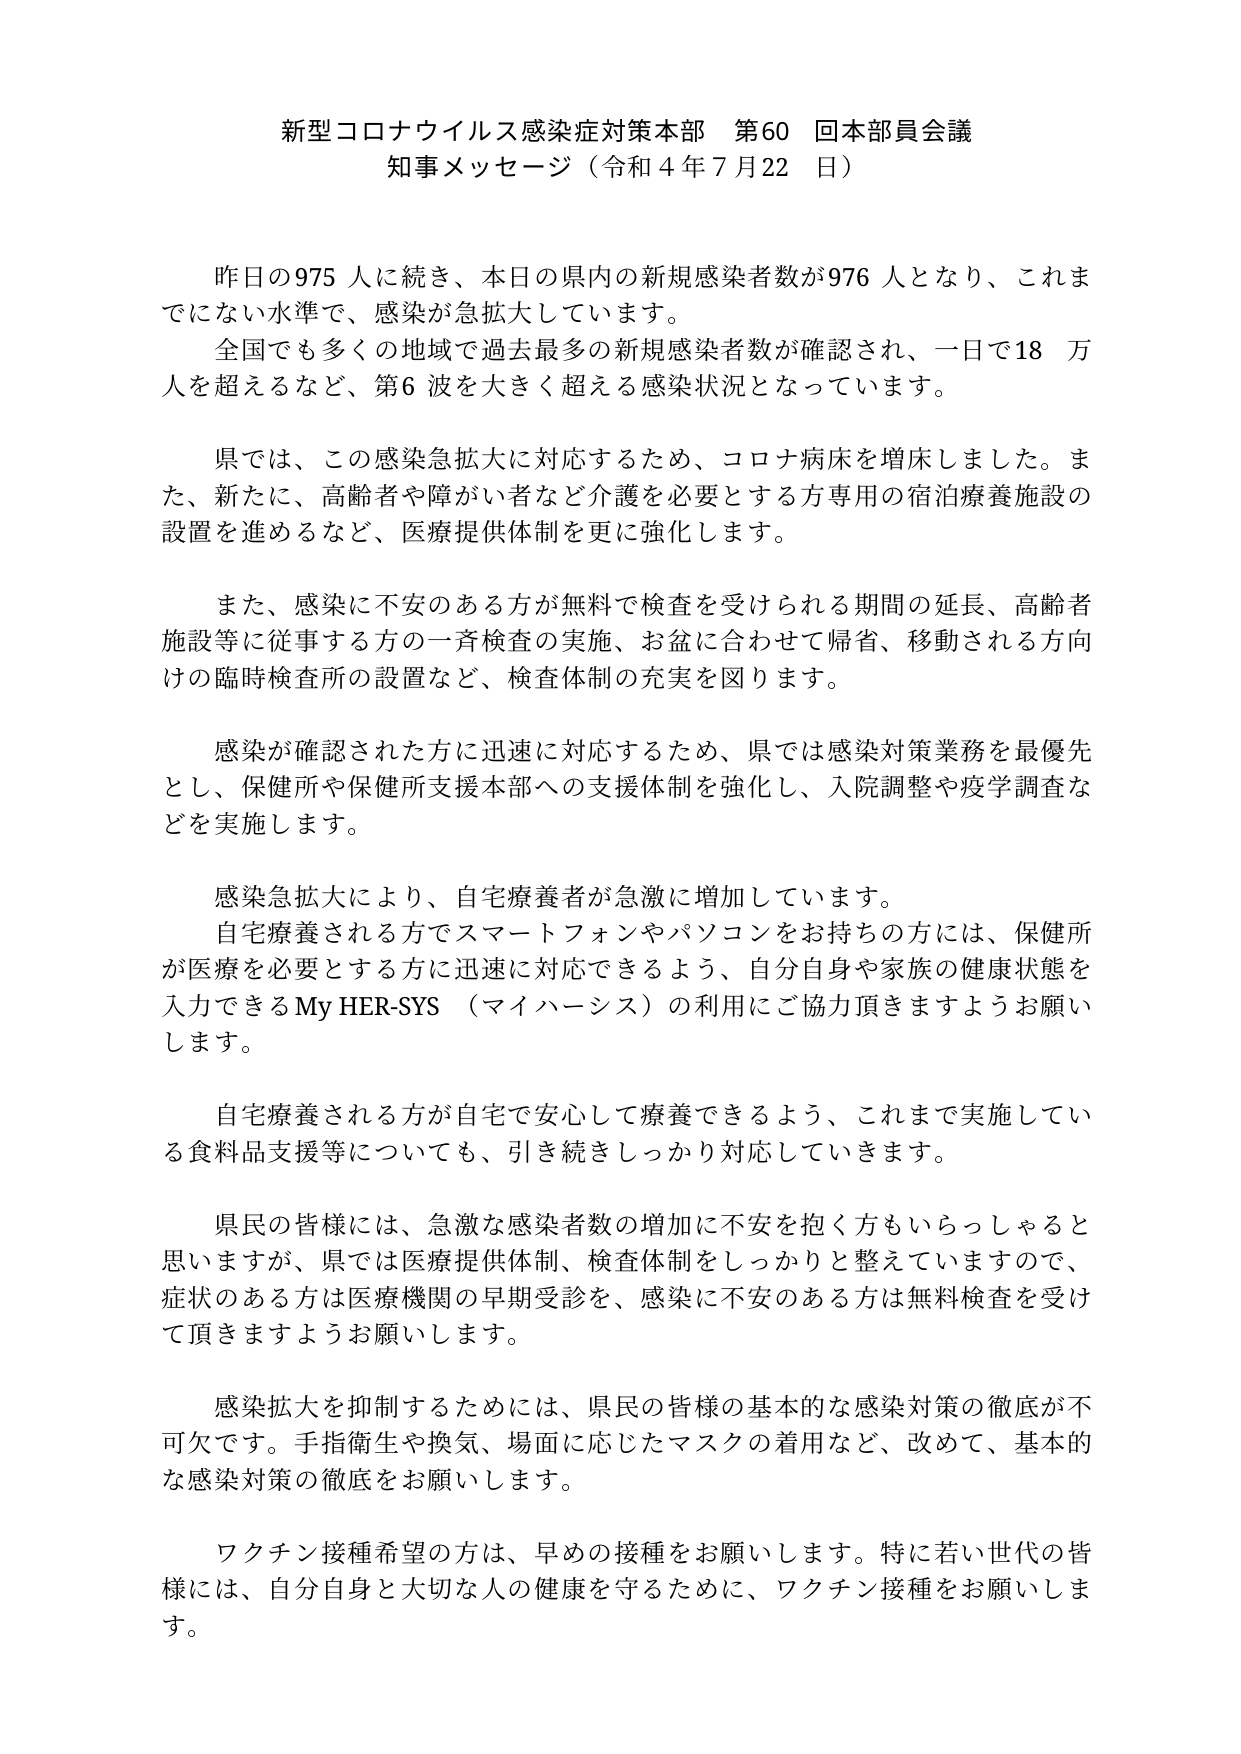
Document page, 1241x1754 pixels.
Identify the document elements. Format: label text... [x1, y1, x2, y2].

text 県民の皆様には、急激な感染者数の増加に不安を抱く方もいらっしゃると思いますが、県では医療提供体制、検査体制をしっかりと整えていますので、症状のある方は医療機関の早期受診を、感染に不安のある方は無料検査を受けて頂きますようお願いします。 [161, 1205, 1094, 1351]
text 感染急拡大により、自宅療養者が急激に増加しています。 [161, 877, 1094, 913]
text 感染が確認された方に迅速に対応するため、県では感染対策業務を最優先とし、保健所や保健所支援本部への支援体制を強化し、入院調整や疫学調査などを実施します。 [161, 731, 1094, 841]
text 感染拡大を抑制するためには、県民の皆様の基本的な感染対策の徹底が不可欠です。手指衛生や換気、場面に応じたマスクの着用など、改めて、基本的な感染対策の徹底をお願いします。 [161, 1387, 1094, 1497]
text 知事メッセージ（令和４年７月22日） [161, 148, 1094, 184]
text 県では、この感染急拡大に対応するため、コロナ病床を増床しました。また、新たに、高齢者や障がい者など介護を必要とする方専用の宿泊療養施設の設置を進めるなど、医療提供体制を更に強化します。 [161, 439, 1094, 549]
text 新型コロナウイルス感染症対策本部 第60回本部員会議 [161, 111, 1094, 148]
text 昨日の975人に続き、本日の県内の新規感染者数が976人となり、これまでにない水準で、感染が急拡大しています。 [161, 257, 1094, 330]
text 全国でも多くの地域で過去最多の新規感染者数が確認され、一日で18万人を超えるなど、第6波を大きく超える感染状況となっています。 [161, 330, 1094, 403]
text 自宅療養される方でスマートフォンやパソコンをお持ちの方には、保健所が医療を必要とする方に迅速に対応できるよう、自分自身や家族の健康状態を入力できるMy HER-SYS（マイハーシス）の利用にご協力頂きますようお願いします。 [161, 913, 1094, 1059]
text また、感染に不安のある方が無料で検査を受けられる期間の延長、高齢者施設等に従事する方の一斉検査の実施、お盆に合わせて帰省、移動される方向けの臨時検査所の設置など、検査体制の充実を図ります。 [161, 585, 1094, 695]
text 自宅療養される方が自宅で安心して療養できるよう、これまで実施している食料品支援等についても、引き続きしっかり対応していきます。 [161, 1096, 1094, 1169]
text ワクチン接種希望の方は、早めの接種をお願いします。特に若い世代の皆様には、自分自身と大切な人の健康を守るために、ワクチン接種をお願いします。 [161, 1533, 1094, 1643]
